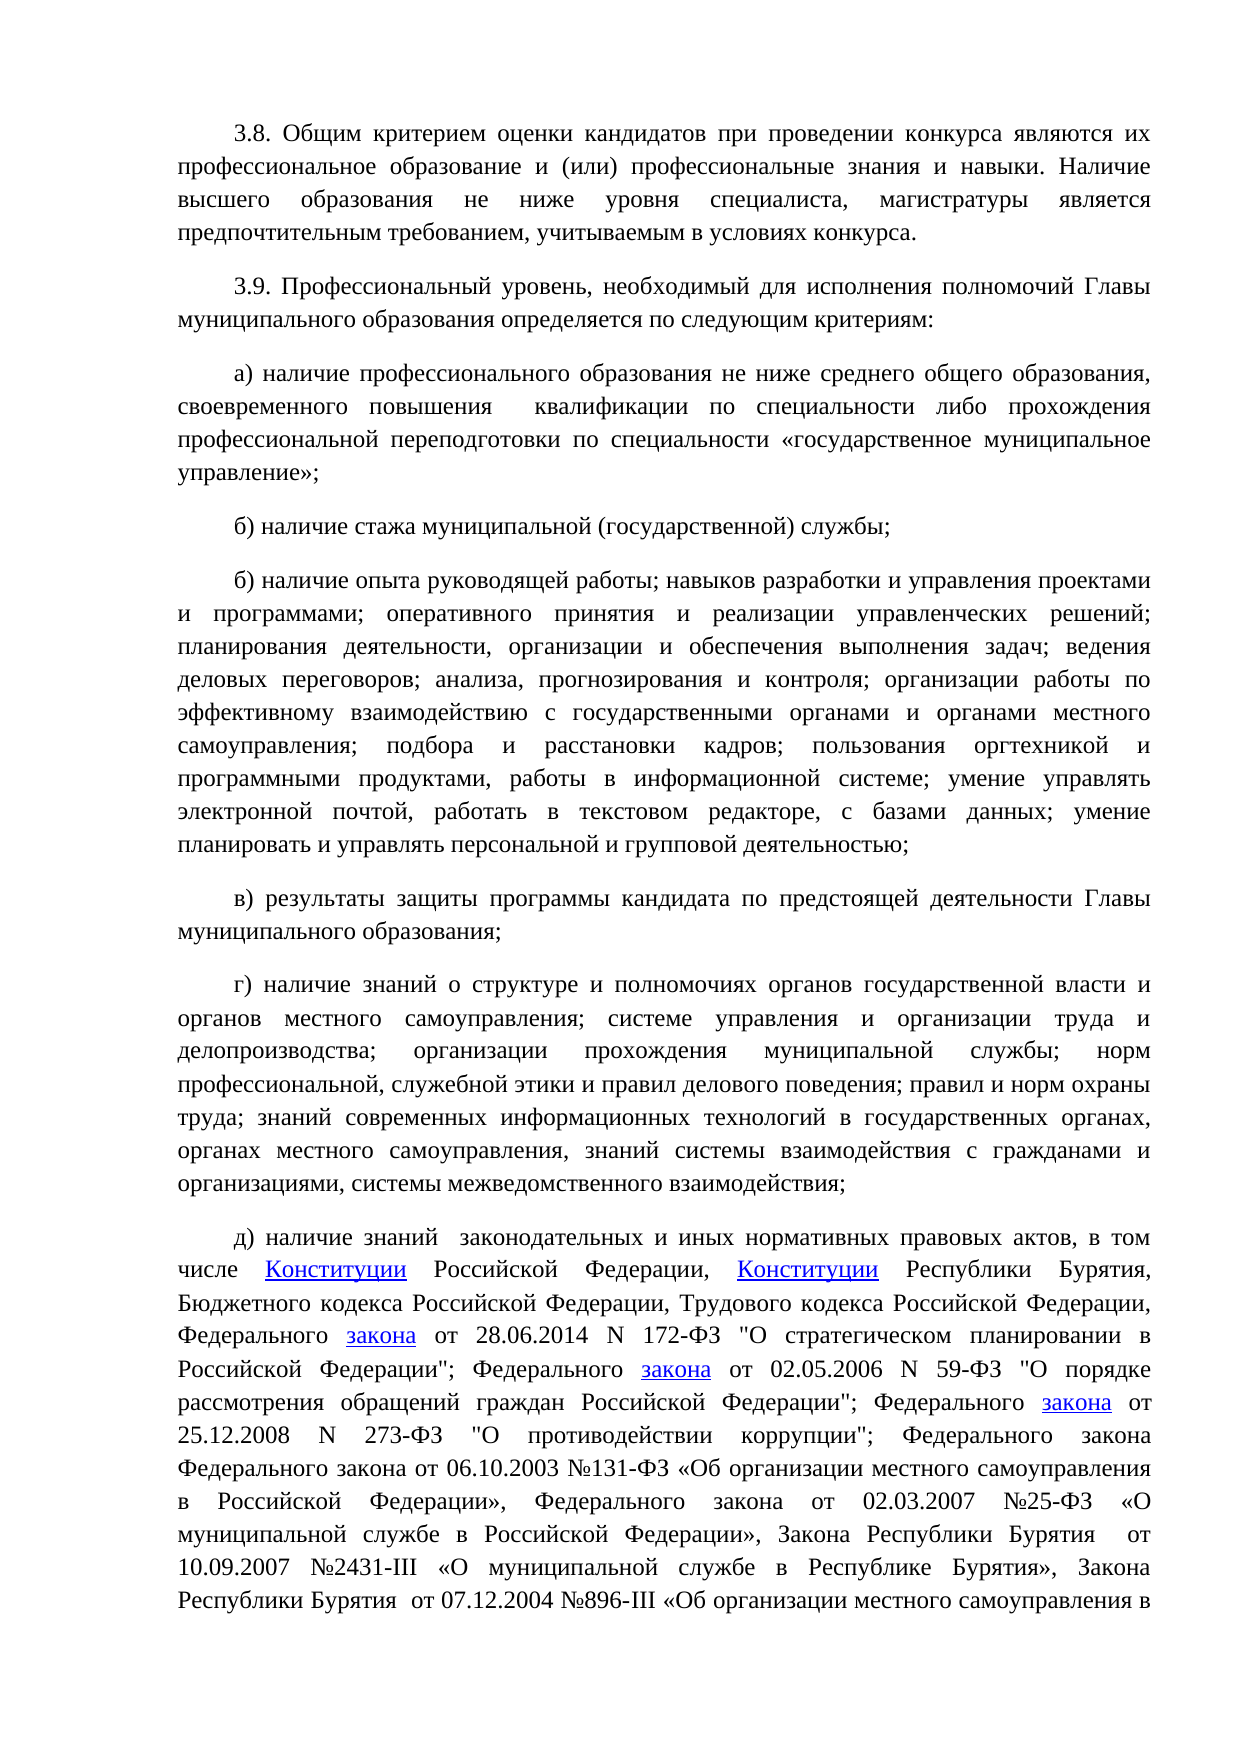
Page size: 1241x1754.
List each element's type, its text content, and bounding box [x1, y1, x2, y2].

text а) наличие профессионального образования не ниже среднего общего образования, своевременного повышения квалификации по специальности либо прохождения профессиональной переподготовки по специальности «государственное муниципальное управление»; [177, 358, 1152, 486]
text в) результаты защиты программы кандидата по предстоящей деятельности Главы муниципального образования; [177, 883, 1152, 944]
text 3.8. Общим критерием оценки кандидатов при проведении конкурса являются их профессиональное образование и (или) профессиональные знания и навыки. Наличие высшего образования не ниже уровня специалиста, магистратуры является предпочтительным требованием, учитываемым в условиях конкурса. [177, 118, 1152, 246]
text г) наличие знаний о структуре и полномочиях органов государственной власти и органов местного самоуправления; системе управления и организации труда и делопроизводства; организации прохождения муниципальной службы; норм профессиональной, служебной этики и правил делового поведения; правил и норм охраны труда; знаний современных информационных технологий в государственных органах, органах местного самоуправления, знаний системы взаимодействия с гражданами и организациями, системы межведомственного взаимодействия; [177, 969, 1152, 1196]
text 3.9. Профессиональный уровень, необходимый для исполнения полномочий Главы муниципального образования определяется по следующим критериям: [177, 271, 1152, 333]
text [177, 1222, 1152, 1613]
text б) наличие стажа муниципальной (государственной) службы; [177, 511, 1152, 539]
text б) наличие опыта руководящей работы; навыков разработки и управления проектами и программами; оперативного принятия и реализации управленческих решений; планирования деятельности, организации и обеспечения выполнения задач; ведения деловых переговоров; анализа, прогнозирования и контроля; организации работы по эффективному взаимодействию с государственными органами и органами местного самоуправления; подбора и расстановки кадров; пользования оргтехникой и программными продуктами, работы в информационной системе; умение управлять электронной почтой, работать в текстовом редакторе, с базами данных; умение планировать и управлять персональной и групповой деятельностью; [177, 565, 1152, 858]
